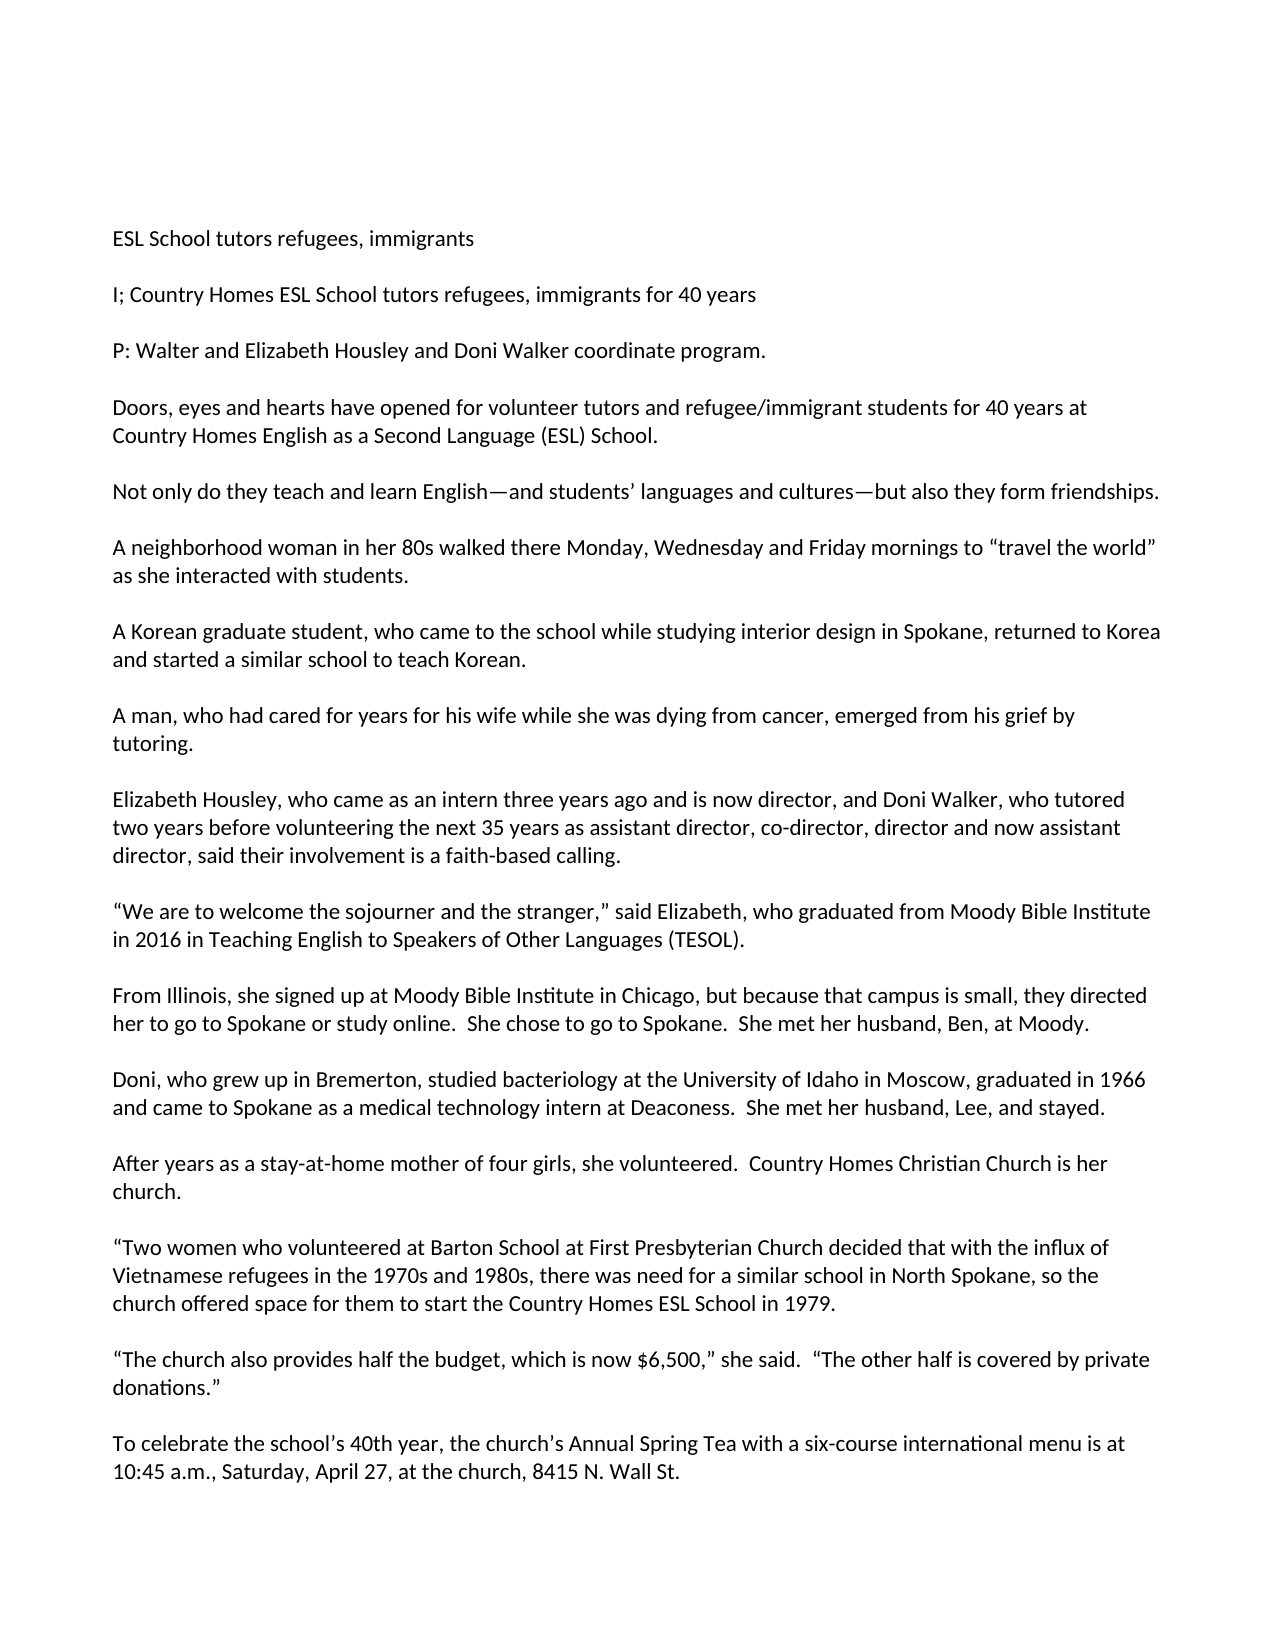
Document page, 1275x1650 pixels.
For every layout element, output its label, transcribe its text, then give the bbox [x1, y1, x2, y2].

text I; Country Homes ESL School tutors refugees, immigrants for 40 years [112, 281, 1162, 309]
text A neighborhood woman in her 80s walked there Monday, Wednesday and Friday mornings to “travel the world” as she interacted with students. [112, 533, 1162, 589]
text “We are to welcome the sojourner and the stranger,” said Elizabeth, who graduated from Moody Bible Institute in 2016 in Teaching English to Speakers of Other Languages (TESOL). [112, 897, 1162, 953]
text A Korean graduate student, who came to the school while studying interior design in Spokane, returned to Korea and started a similar school to teach Korean. [112, 617, 1162, 673]
text “The church also provides half the budget, which is now $6,500,” she said. “The other half is covered by private donations.” [112, 1345, 1162, 1401]
text After years as a stay-at-home mother of four girls, she volunteered. Country Homes Christian Church is her church. [112, 1149, 1162, 1205]
text ESL School tutors refugees, immigrants [112, 224, 1162, 253]
text Doors, eyes and hearts have opened for volunteer tutors and refugee/immigrant students for 40 years at Country Homes English as a Second Language (ESL) School. [112, 393, 1162, 449]
text From Illinois, she signed up at Moody Bible Institute in Chicago, but because that campus is small, they directed her to go to Spokane or study online. She chose to go to Spokane. She met her husband, Ben, at Moody. [112, 981, 1162, 1037]
text Elizabeth Housley, who came as an intern three years ago and is now director, and Doni Walker, who tutored two years before volunteering the next 35 years as assistant director, co-director, director and now assistant director, said their involvement is a faith-based calling. [112, 785, 1162, 869]
text Doni, who grew up in Bremerton, studied bacteriology at the University of Idaho in Moscow, graduated in 1966 and came to Spokane as a medical technology intern at Deaconess. She met her husband, Lee, and stayed. [112, 1065, 1162, 1121]
text To celebrate the school’s 40th year, the church’s Annual Spring Tea with a six-course international menu is at 10:45 a.m., Saturday, April 27, at the church, 8415 N. Wall St. [112, 1429, 1162, 1486]
text “Two women who volunteered at Barton School at First Presbyterian Church decided that with the influx of Vietnamese refugees in the 1970s and 1980s, there was need for a similar school in North Spokane, so the church offered space for them to start the Country Homes ESL School in 1979. [112, 1233, 1162, 1317]
text P: Walter and Elizabeth Housley and Doni Walker coordinate program. [112, 337, 1162, 365]
text A man, who had cared for years for his wife while she was dying from cancer, emerged from his grief by tutoring. [112, 701, 1162, 757]
text Not only do they teach and learn English—and students’ languages and cultures—but also they form friendships. [112, 477, 1162, 505]
